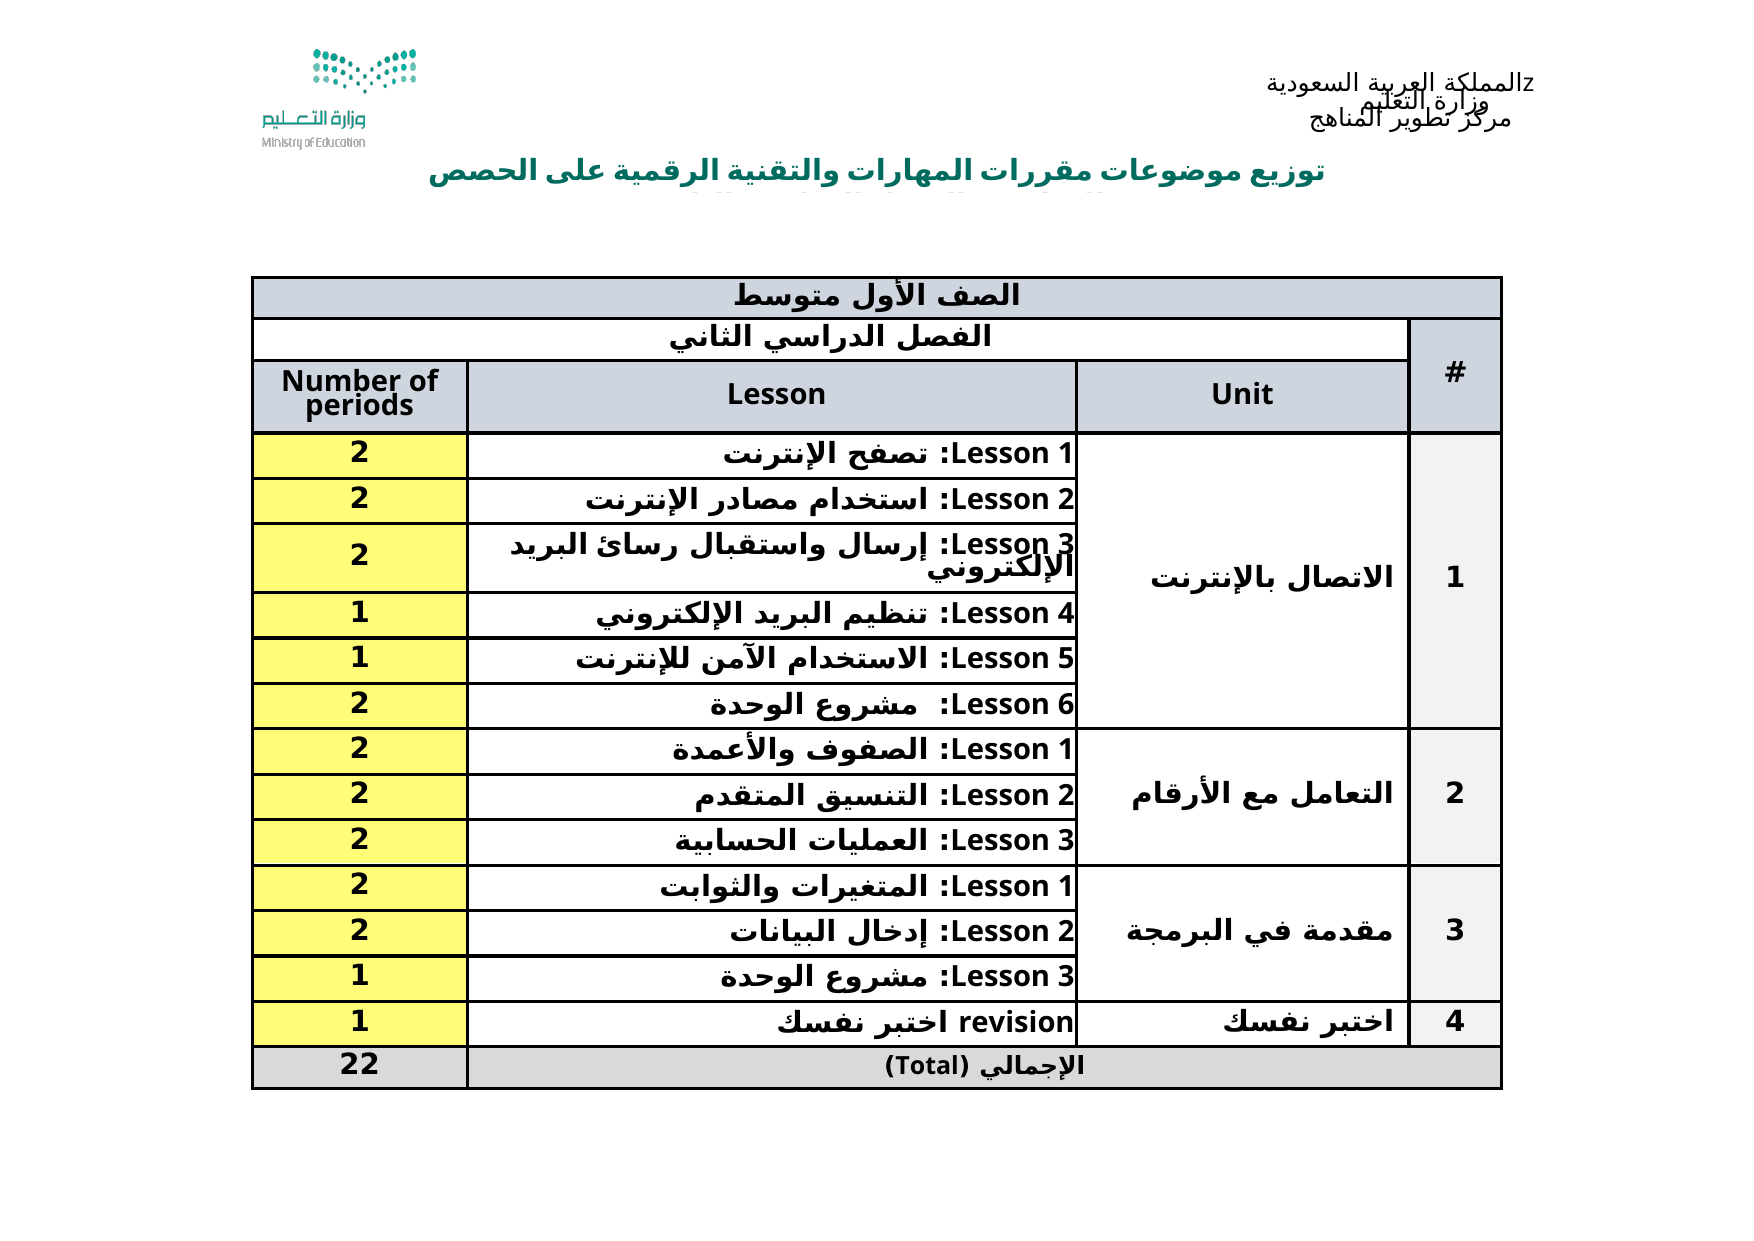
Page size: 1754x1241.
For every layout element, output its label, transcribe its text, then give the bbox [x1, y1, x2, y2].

table_cell 2 [254, 821, 466, 863]
table_cell Lesson 1: الصفوف والأعمدة [469, 730, 1075, 773]
table_cell 1 [254, 594, 466, 636]
table_cell Lesson 6: مشروع الوحدة [469, 685, 1075, 727]
table_cell 2 [254, 480, 466, 522]
table_cell 1 [254, 1003, 466, 1045]
table_cell Lesson 5: الاستخدام الآمن للإنترنت [469, 640, 1075, 682]
table_cell 2 [254, 730, 466, 773]
table_cell 2 [254, 867, 466, 909]
table_cell Number of periods [254, 362, 466, 431]
table_cell 2 [254, 912, 466, 954]
table_cell 2 [254, 685, 466, 727]
table_cell 1 [254, 958, 466, 1000]
table_cell Lesson 1: المتغيرات والثوابت [469, 867, 1075, 909]
table_cell Lesson 3: العمليات الحسابية [469, 821, 1075, 863]
table_cell الاتصال بالإنترنت [1078, 435, 1407, 727]
table_cell Lesson 1: تصفح الإنترنت [469, 435, 1075, 477]
table_cell Lesson 2: إدخال البيانات [469, 912, 1075, 954]
table_cell 2 [254, 776, 466, 818]
table_cell 3 [1411, 867, 1500, 1000]
table_cell Lesson 3: إرسال واستقبال رسائ البريد الإلكتروني [469, 525, 1075, 591]
picture [262, 49, 416, 150]
table_cell مقدمة في البرمجة [1078, 867, 1407, 1000]
table_cell Lesson 4: تنظيم البريد الإلكتروني [469, 594, 1075, 636]
table_cell Unit [1078, 362, 1407, 431]
table_cell Lesson 2: استخدام مصادر الإنترنت [469, 480, 1075, 522]
table_cell 22 [254, 1048, 466, 1087]
table_cell اختبر نفسك revision [469, 1003, 1075, 1045]
table_cell اختبر نفسك [1078, 1003, 1407, 1045]
table_cell Lesson 2: التنسيق المتقدم [469, 776, 1075, 818]
table_cell # [1411, 320, 1500, 431]
table_cell التعامل مع الأرقام [1078, 730, 1407, 863]
table_cell 1 [1411, 435, 1500, 727]
table_header الصف الأول متوسط [254, 279, 1500, 317]
table_cell 2 [1411, 730, 1500, 863]
table_cell 2 [254, 525, 466, 591]
table_cell 4 [1411, 1003, 1500, 1045]
table_cell 2 [254, 435, 466, 477]
table_cell Lesson 3: مشروع الوحدة [469, 958, 1075, 1000]
table_cell 1 [254, 640, 466, 682]
table_cell الفصل الدراسي الثاني [254, 320, 1407, 358]
table_cell Lesson [469, 362, 1075, 431]
table_cell الإجمالي (Total) [469, 1048, 1500, 1087]
